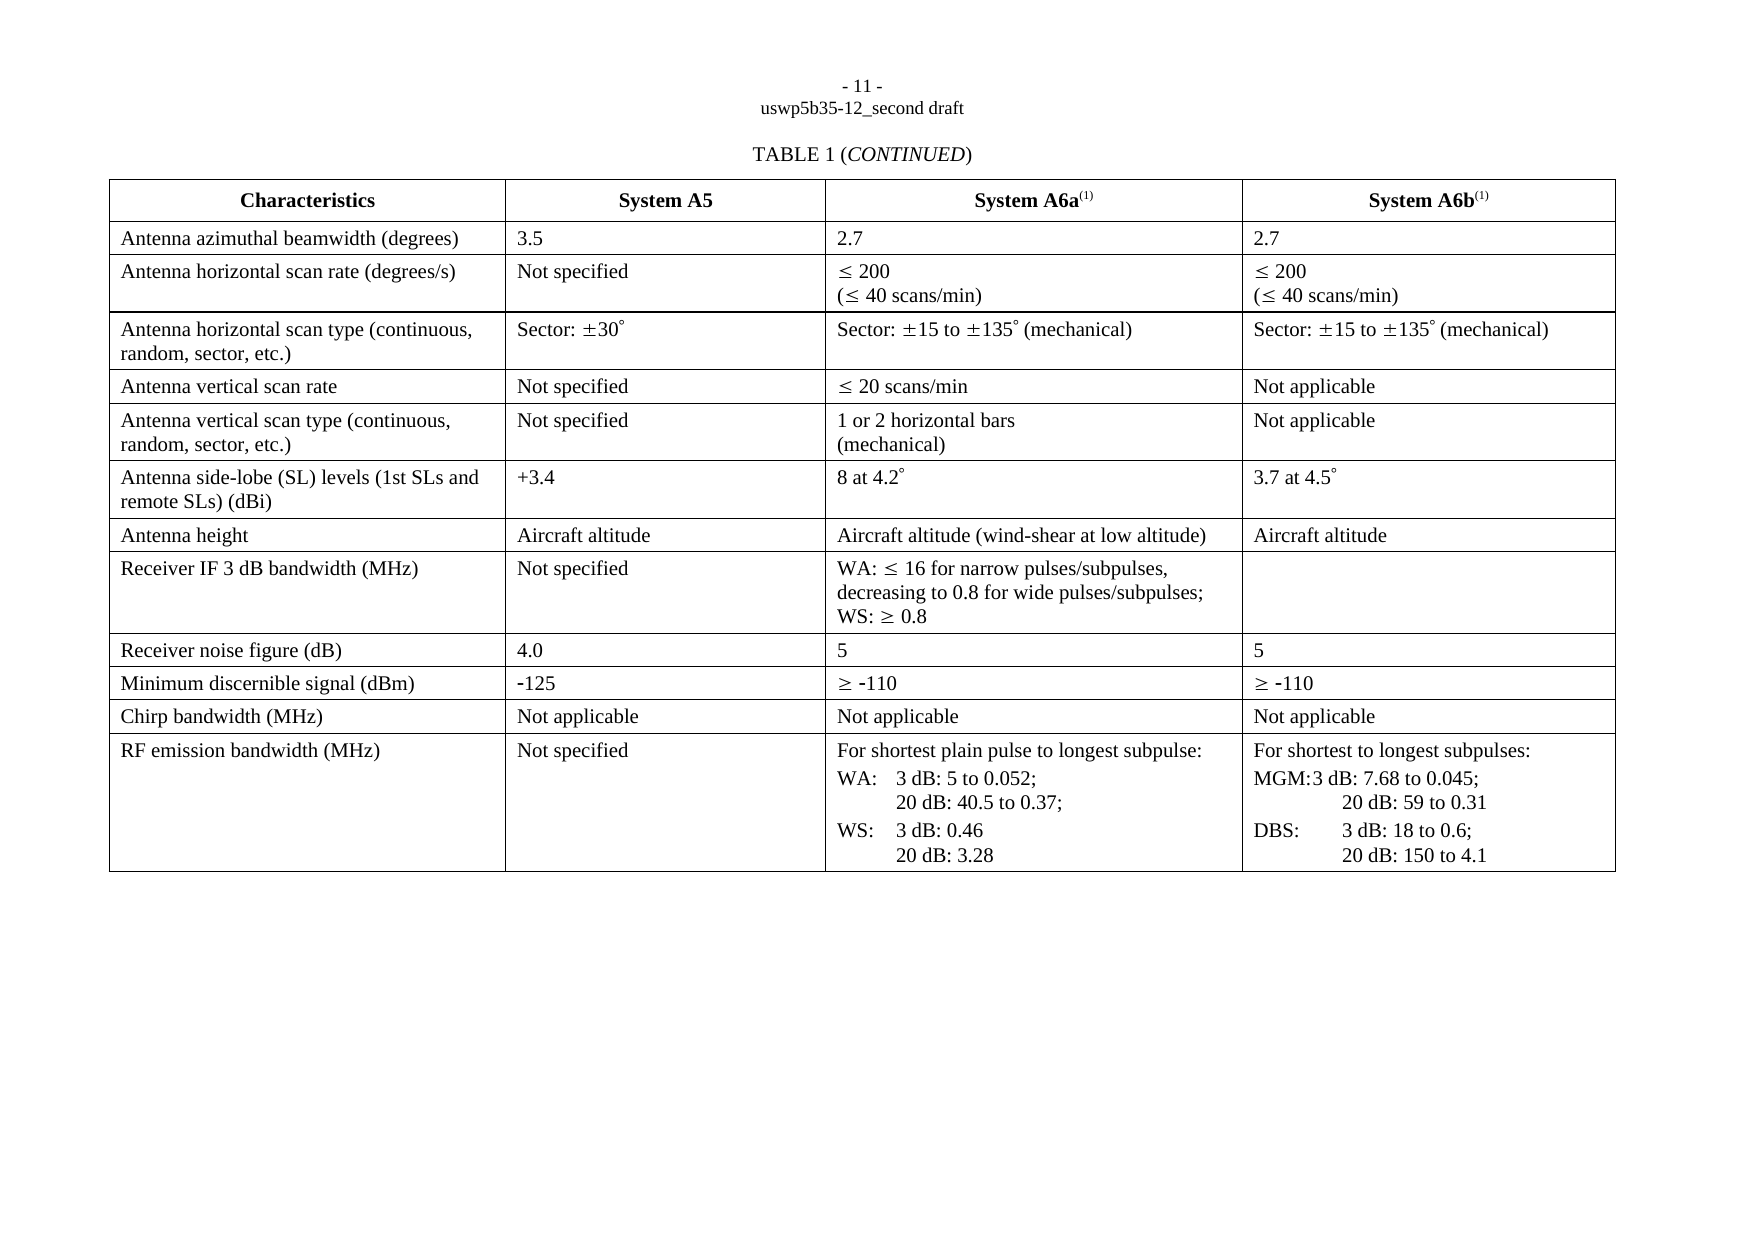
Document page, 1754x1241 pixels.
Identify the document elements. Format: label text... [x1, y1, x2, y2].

table_cell Not applicable [1243, 404, 1615, 460]
table_cell 125 [506, 667, 825, 699]
table_cell 3.5 [506, 222, 825, 254]
text TABLE 1 (continued) [118, 118, 1606, 166]
table_cell Sector: 15 to 135 (mechanical) [826, 313, 1242, 369]
table_cell Sector: 15 to 135 (mechanical) [1243, 313, 1615, 369]
table_cell 3.7 at 4.5 [1243, 461, 1615, 517]
table_cell Not specified [506, 404, 825, 460]
table_header System A6a(1) [826, 180, 1242, 221]
table_cell Receiver noise figure (dB) [110, 634, 505, 666]
table_cell Chirp bandwidth (MHz) [110, 700, 505, 733]
table_cell Antenna horizontal scan type (continuous, random, sector, etc.) [110, 313, 505, 369]
table_cell Not applicable [1243, 700, 1615, 733]
table_cell 8 at 4.2 [826, 461, 1242, 517]
table_cell Not applicable [1243, 370, 1615, 402]
table_cell Aircraft altitude [1243, 519, 1615, 551]
table_cell Antenna vertical scan rate [110, 370, 505, 402]
table_cell 20 scans/min [826, 370, 1242, 402]
table_cell 4.0 [506, 634, 825, 666]
table_cell +3.4 [506, 461, 825, 517]
table_cell Antenna height [110, 519, 505, 551]
table_cell Not specified [506, 552, 825, 632]
table_cell 110 [826, 667, 1242, 699]
table_cell 200 ( 40 scans/min) [826, 255, 1242, 311]
table_cell Antenna side-lobe (SL) levels (1st SLs and remote SLs) (dBi) [110, 461, 505, 517]
table_cell 1 or 2 horizontal bars (mechanical) [826, 404, 1242, 460]
table_cell 5 [1243, 634, 1615, 666]
table_cell For shortest plain pulse to longest subpulse: WA: 3 dB: 5 to 0.052; 20 dB: 40.5 to 0.37; WS: 3 dB: 0.46 20 dB: 3.28 [826, 734, 1242, 871]
table_cell For shortest to longest subpulses: MGM: 3 dB: 7.68 to 0.045; 20 dB: 59 to 0.31 DBS: 3 dB: 18 to 0.6; 20 dB: 150 to 4.1 [1243, 734, 1615, 871]
table_cell Not applicable [826, 700, 1242, 733]
table_cell Not specified [506, 255, 825, 311]
table_cell 110 [1243, 667, 1615, 699]
table_cell Antenna vertical scan type (continuous, random, sector, etc.) [110, 404, 505, 460]
table_cell WA: 16 for narrow pulses/subpulses, decreasing to 0.8 for wide pulses/subpulses; WS: 0.8 [826, 552, 1242, 632]
table_cell Antenna horizontal scan rate (degrees/s) [110, 255, 505, 311]
table_cell Sector: 30 [506, 313, 825, 369]
table_cell Not applicable [506, 700, 825, 733]
table_cell 5 [826, 634, 1242, 666]
table_cell Receiver IF 3 dB bandwidth (MHz) [110, 552, 505, 632]
table_cell 200 ( 40 scans/min) [1243, 255, 1615, 311]
table_cell 2.7 [826, 222, 1242, 254]
table_cell Not specified [506, 734, 825, 871]
table_header Characteristics [110, 180, 505, 221]
table_header System A5 [506, 180, 825, 221]
table_cell Minimum discernible signal (dBm) [110, 667, 505, 699]
table_cell [1243, 552, 1615, 632]
table_cell Aircraft altitude [506, 519, 825, 551]
table_cell Not specified [506, 370, 825, 402]
table_cell Antenna azimuthal beamwidth (degrees) [110, 222, 505, 254]
table_cell Aircraft altitude (wind-shear at low altitude) [826, 519, 1242, 551]
table_header System A6b(1) [1243, 180, 1615, 221]
table_cell RF emission bandwidth (MHz) [110, 734, 505, 871]
table_cell 2.7 [1243, 222, 1615, 254]
